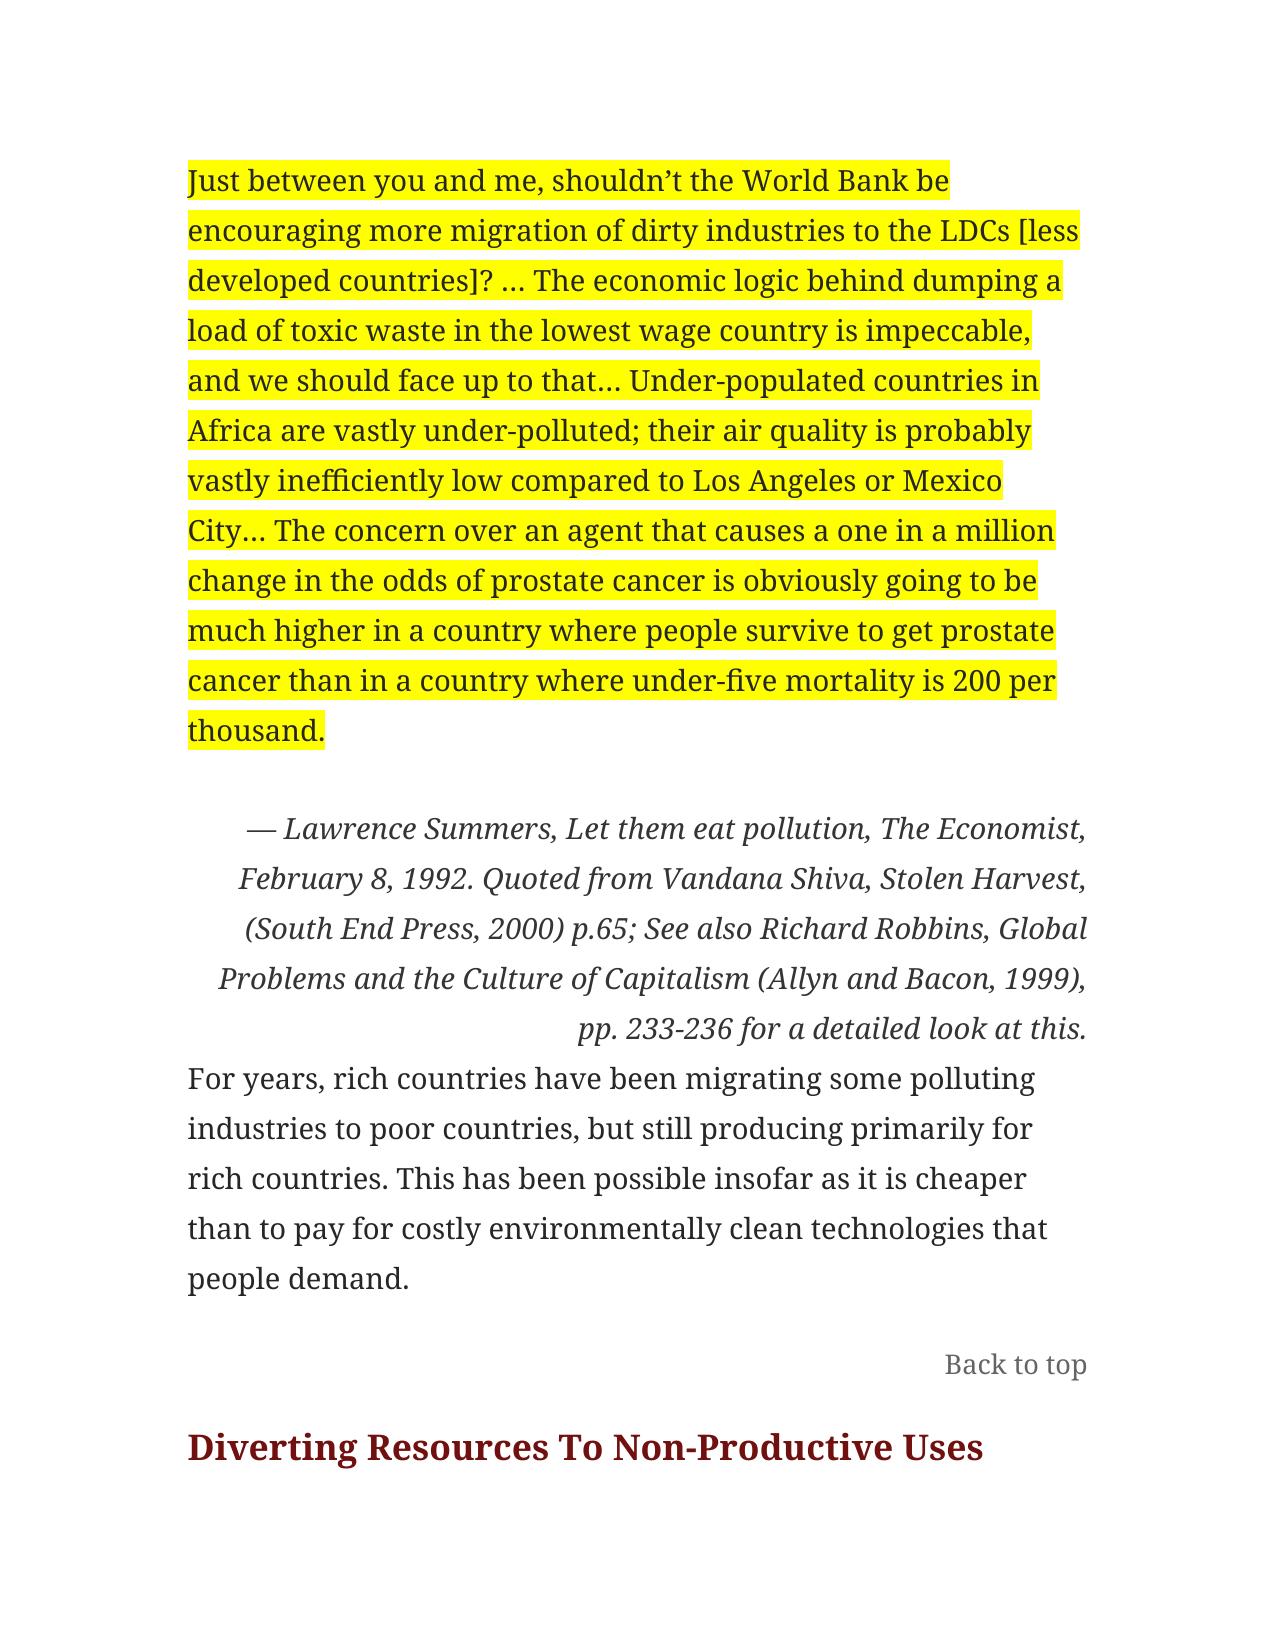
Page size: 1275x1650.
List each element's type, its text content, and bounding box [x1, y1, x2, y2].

text Diverting Resources To Non-Productive Uses [187, 1422, 1087, 1471]
text Just between you and me, shouldn’t the World Bank be encouraging more migration of dirty industries to the LDCs [less developed countries]? … The economic logic behind dumping a load of toxic waste in the lowest wage country is impeccable, and we should face up to that… Under-populated countries in Africa are vastly under-polluted; their air quality is probably vastly inefficiently low compared to Los Angeles or Mexico City… The concern over an agent that causes a one in a million change in the odds of prostate cancer is obviously going to be much higher in a country where people survive to get prostate cancer than in a country where under-five mortality is 200 per thousand. [187, 150, 1087, 750]
text Back to top [187, 1346, 1087, 1383]
text For years, rich countries have been migrating some polluting industries to poor countries, but still producing primarily for rich countries. This has been possible insofar as it is cheaper than to pay for costly environmentally clean technologies that people demand. [187, 1048, 1087, 1298]
text — Lawrence Summers, Let them eat pollution, The Economist, February 8, 1992. Quoted from Vandana Shiva, Stolen Harvest, (South End Press, 2000) p.65; See also Richard Robbins, Global Problems and the Culture of Capitalism (Allyn and Bacon, 1999), pp. 233-236 for a detailed look at this. [187, 798, 1087, 1048]
